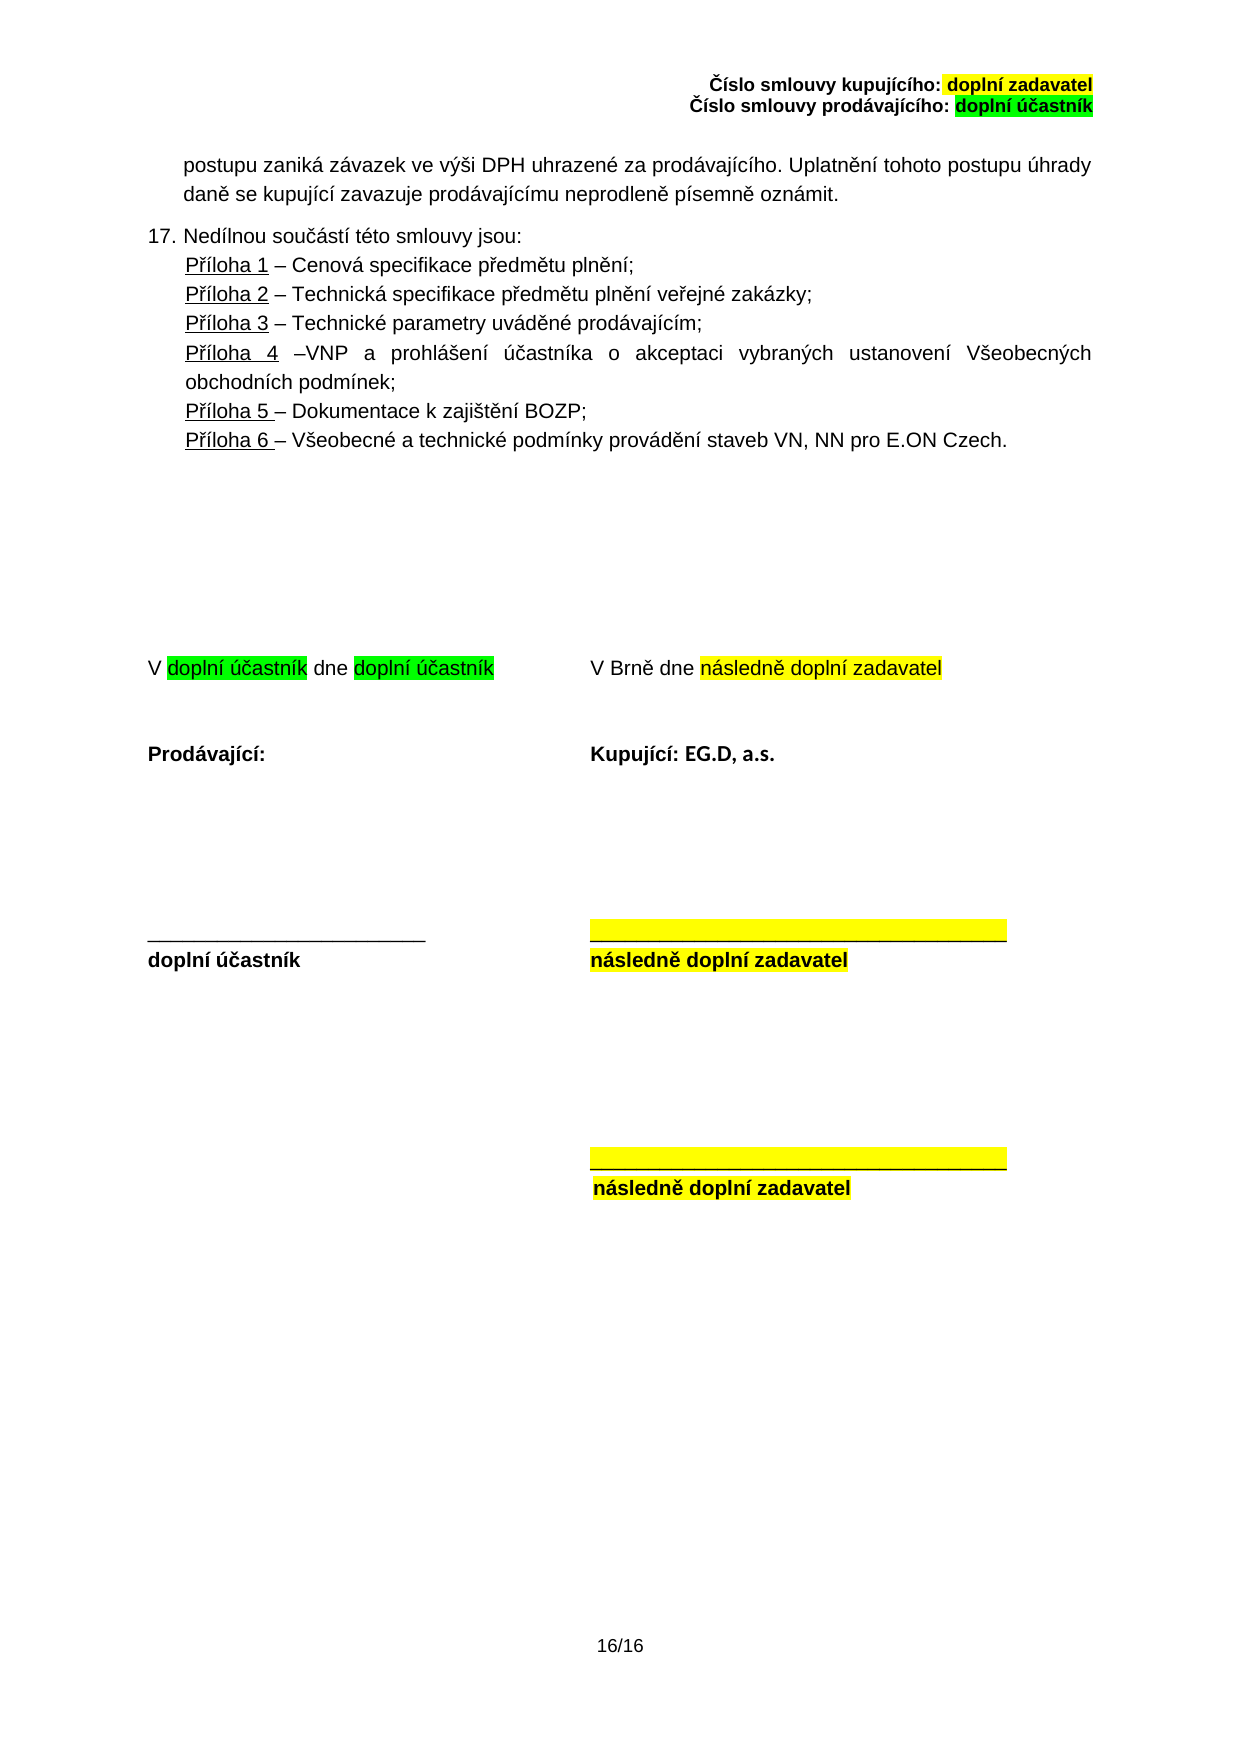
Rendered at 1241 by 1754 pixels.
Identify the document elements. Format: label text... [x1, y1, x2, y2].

text ________________________ ____________________________________ [148, 913, 1093, 942]
text Příloha 5 – Dokumentace k zajištění BOZP; [185, 393, 1093, 423]
text Příloha 1 – Cenová specifikace předmětu plnění; [185, 248, 1093, 277]
text ____________________________________ [148, 1141, 1093, 1171]
text Prodávající: Kupující: EG.D, a.s. [148, 738, 1093, 767]
text doplní účastník následně doplní zadavatel [148, 942, 1093, 972]
list Nedílnou součástí této smlouvy jsou: [148, 218, 1093, 248]
text následně doplní zadavatel [148, 1171, 1093, 1200]
text Příloha 6 – Všeobecné a technické podmínky provádění staveb VN, NN pro E.ON Czech. [185, 423, 1093, 452]
text Příloha 4 –VNP a prohlášení účastníka o akceptaci vybraných ustanovení Všeobecných obchodních podmínek; [185, 335, 1093, 393]
text V doplní účastník dne doplní účastník V Brně dne následně doplní zadavatel [148, 651, 1093, 680]
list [148, 148, 1093, 206]
text Příloha 3 – Technické parametry uváděné prodávajícím; [185, 306, 1093, 335]
text Příloha 2 – Technická specifikace předmětu plnění veřejné zakázky; [185, 277, 1093, 306]
